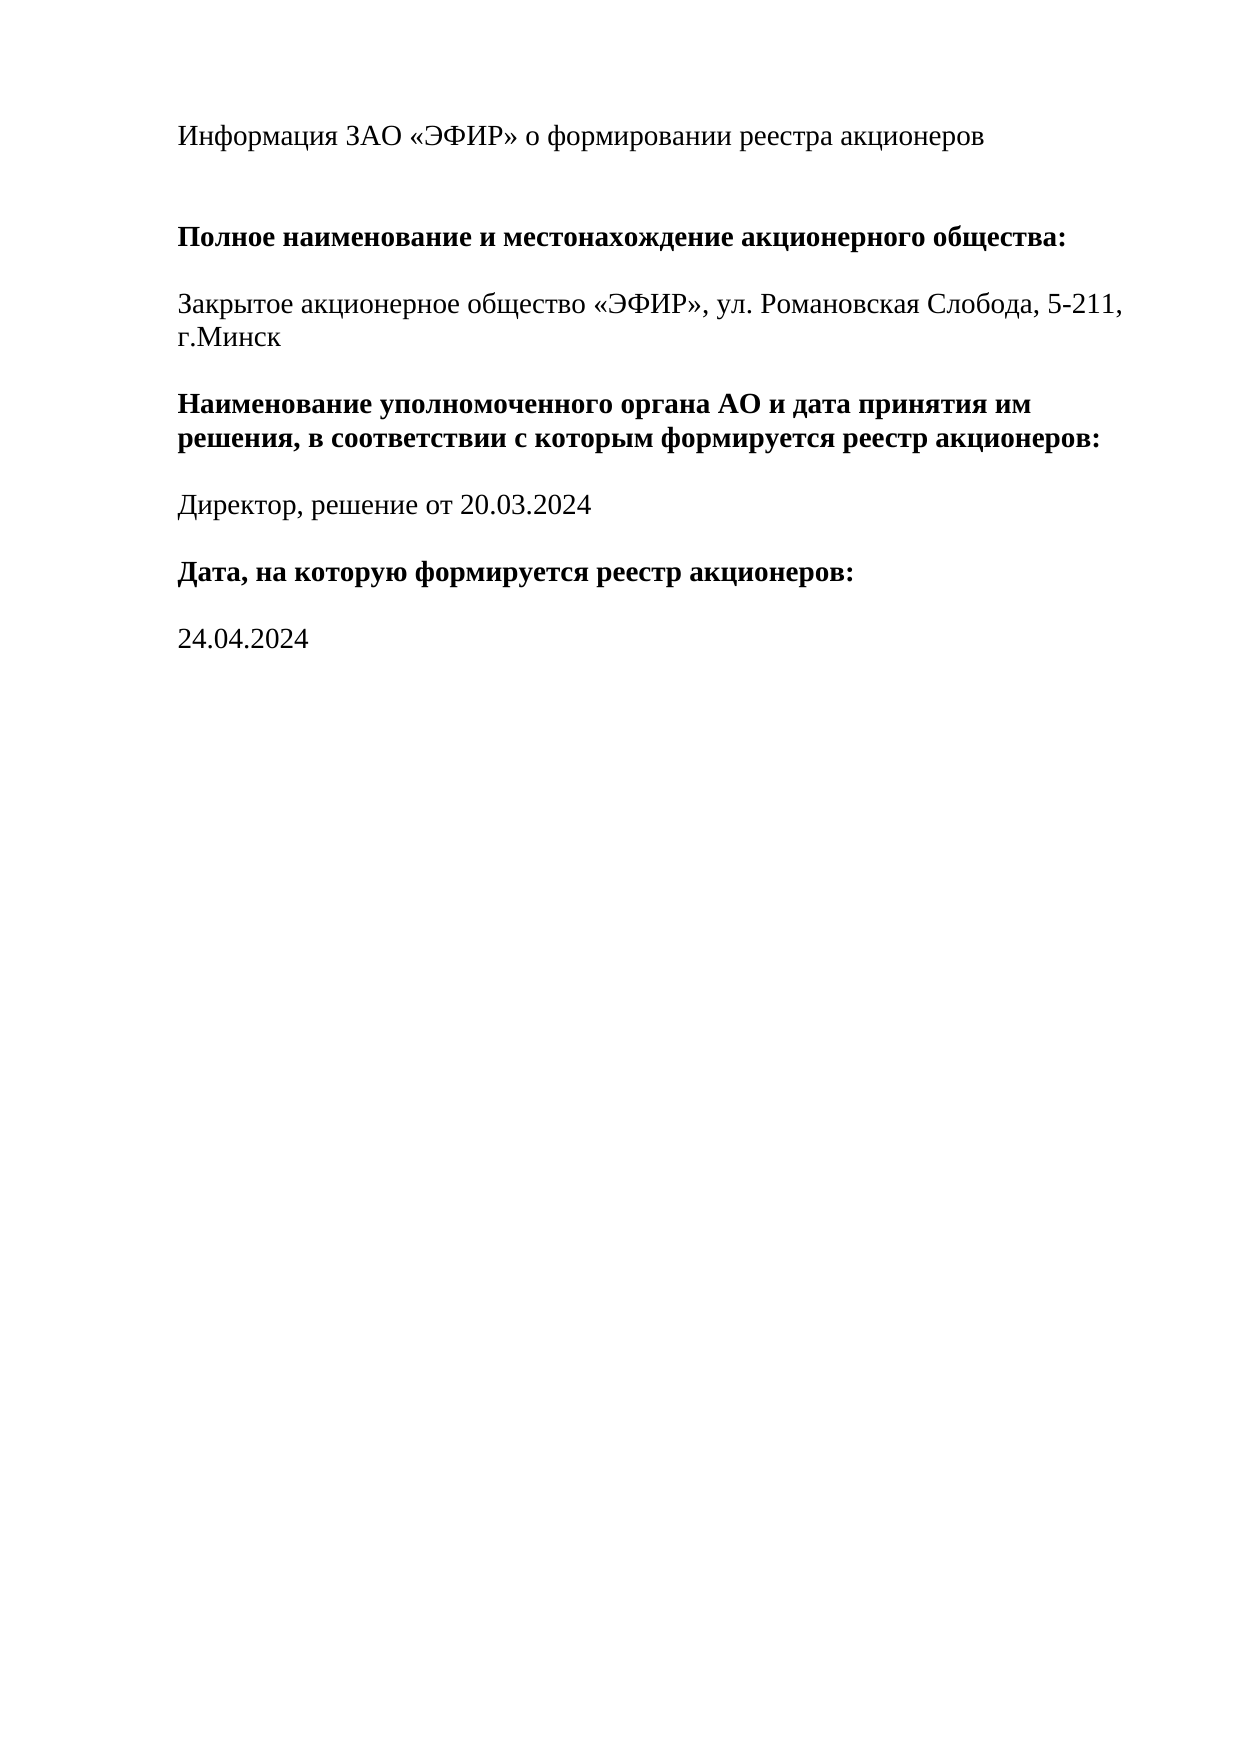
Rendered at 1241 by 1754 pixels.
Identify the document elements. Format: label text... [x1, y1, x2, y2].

text Дата, на которую формируется реестр акционеров: [177, 554, 1152, 588]
text Наименование уполномоченного органа АО и дата принятия им решения, в соответствии с которым формируется реестр акционеров: [177, 386, 1152, 453]
text 24.04.2024 [177, 621, 1152, 655]
text Информация ЗАО «ЭФИР» о формировании реестра акционеров [177, 118, 1152, 152]
text Полное наименование и местонахождение акционерного общества: [177, 219, 1152, 252]
text Директор, решение от 20.03.2024 [177, 487, 1152, 521]
text Закрытое акционерное общество «ЭФИР», ул. Романовская Слобода, 5-211, г.Минск [177, 286, 1152, 353]
